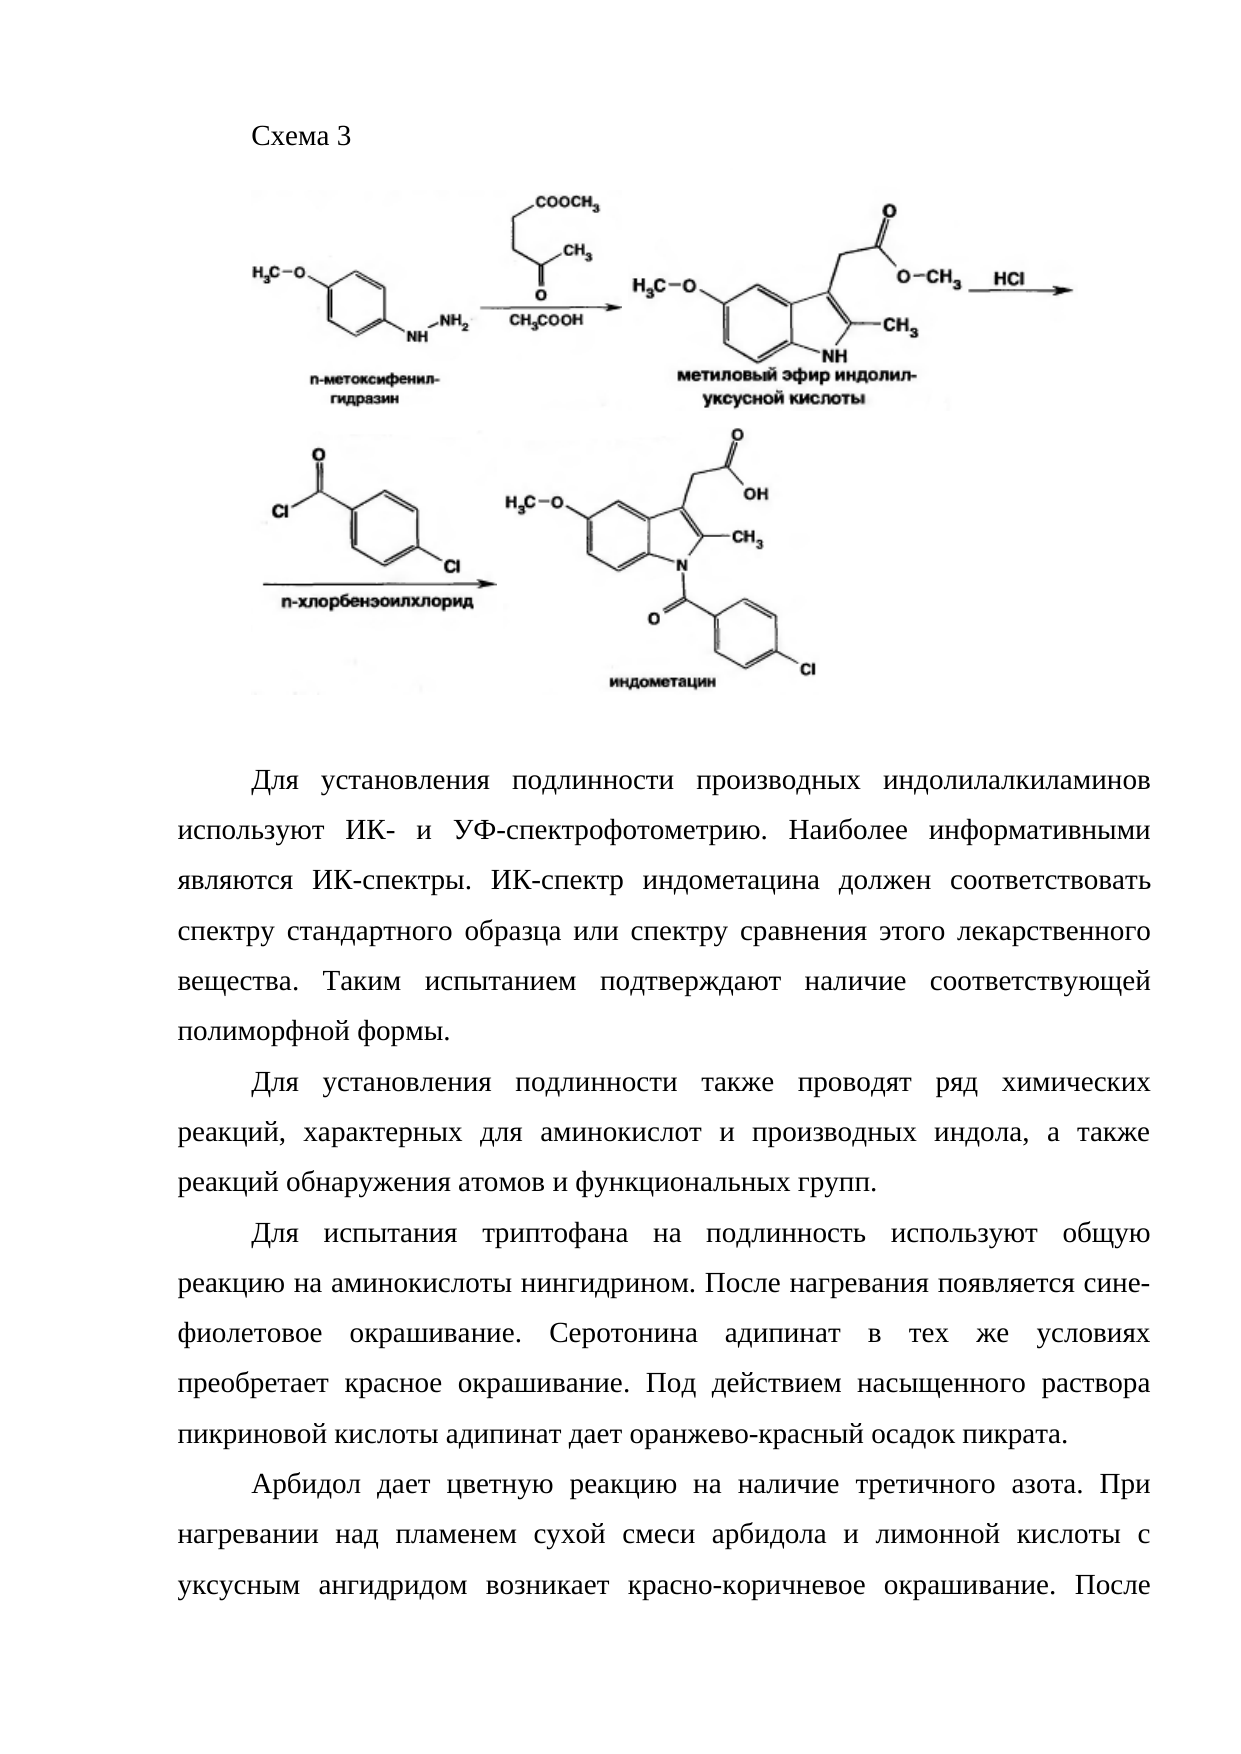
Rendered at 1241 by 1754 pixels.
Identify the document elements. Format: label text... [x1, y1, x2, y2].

picture [503, 427, 820, 695]
text Для установления подлинности производных индолилалкиламинов используют ИК- и УФ-спектрофотометрию. Наиболее информативными являются ИК-спектры. ИК-спектр индометацина должен соответствовать спектру стандартного образца или спектру сравнения этого лекарственного вещества. Таким испытанием подтверждают наличие соответствующей полиморфной формы. [177, 762, 1152, 1047]
picture [628, 168, 1078, 411]
text Схема 3 [177, 118, 1152, 152]
text Для испытания триптофана на подлинность используют общую реакцию на аминокислоты нингидрином. После нагревания появляется сине-фиолетовое окрашивание. Серотонина адипинат в тех же условиях преобретает красное окрашивание. Под действием насыщенного раствора пикриновой кислоты адипинат дает оранжево-красный осадок пикрата. [177, 1215, 1152, 1449]
picture [251, 190, 622, 411]
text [177, 1466, 1152, 1600]
text Для установления подлинности также проводят ряд химических реакций, характерных для аминокислот и производных индола, а также реакций обнаружения атомов и функциональных групп. [177, 1064, 1152, 1198]
picture [251, 430, 497, 695]
